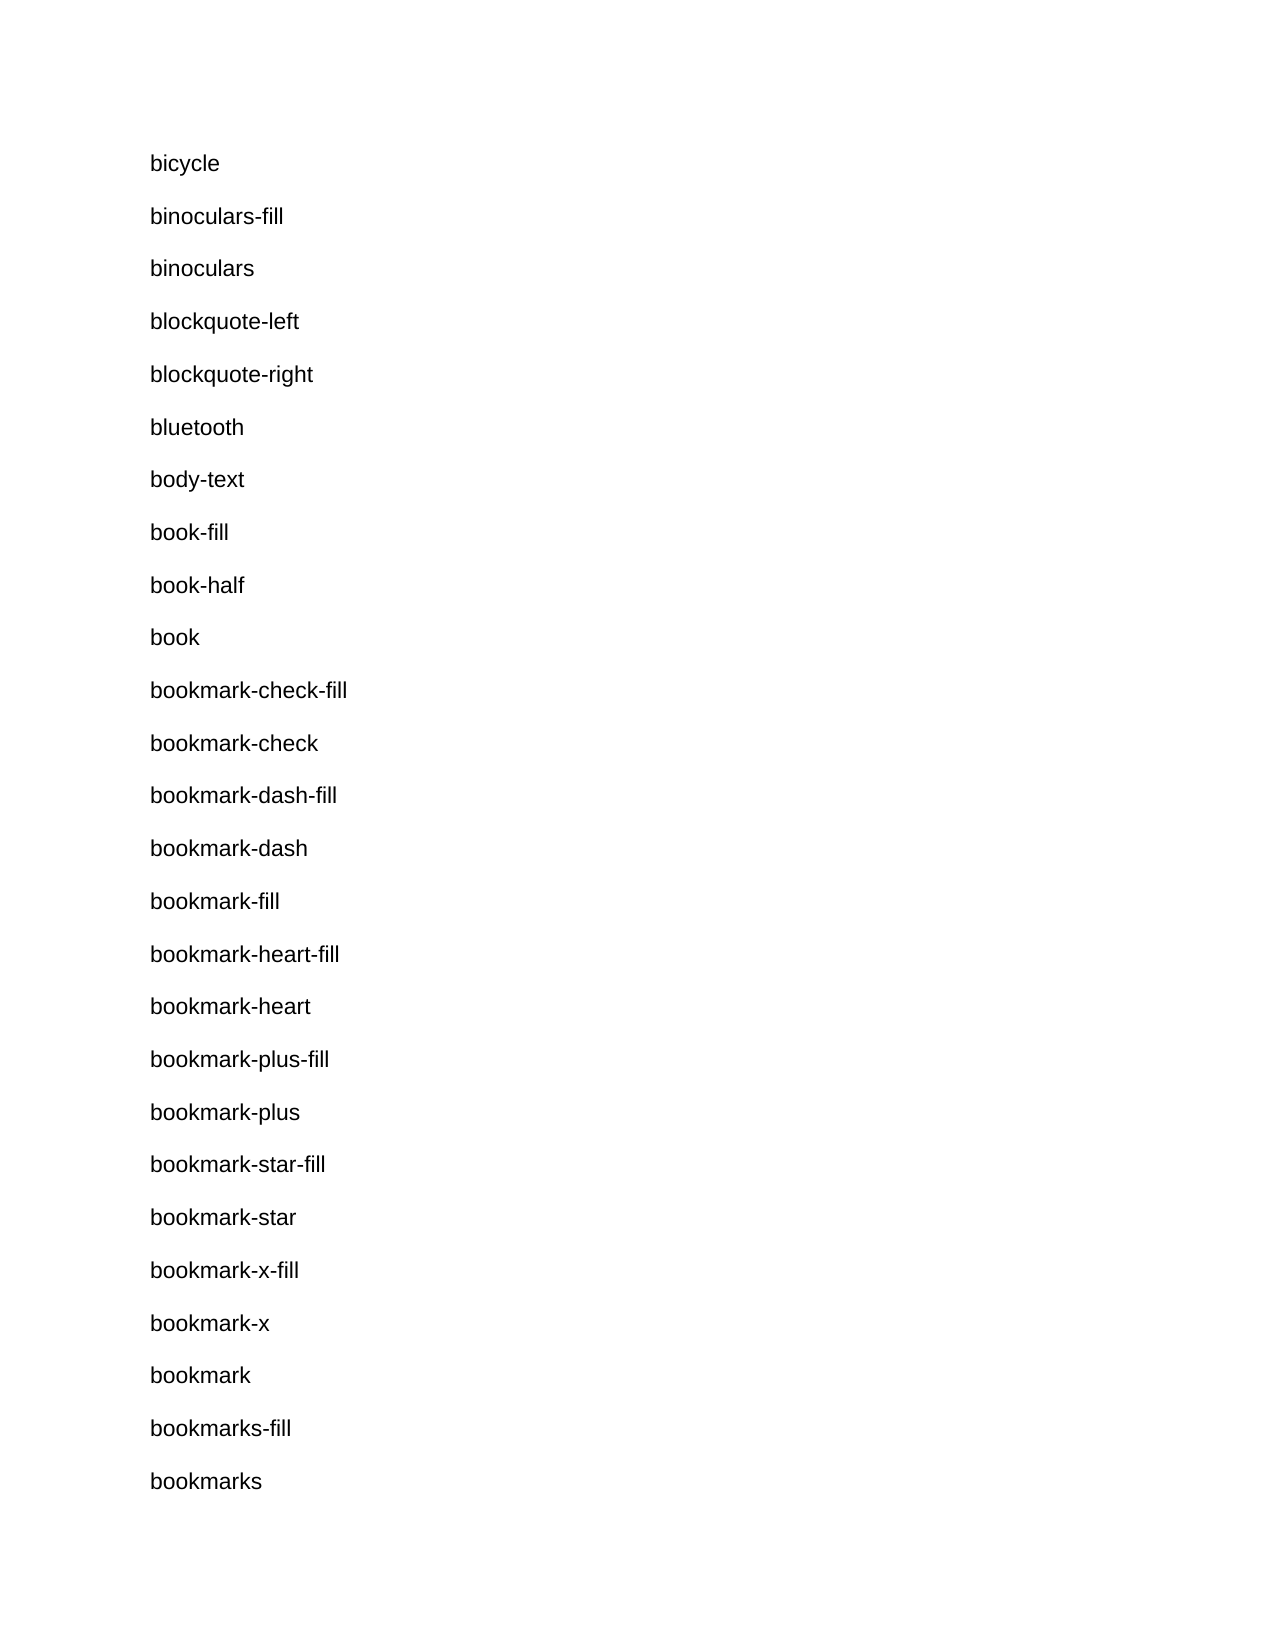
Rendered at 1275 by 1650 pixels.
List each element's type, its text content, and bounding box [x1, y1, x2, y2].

text bookmark-dash-fill [150, 782, 1125, 809]
text bookmark-fill [150, 888, 1125, 914]
text bookmark-x [150, 1309, 1125, 1336]
text bookmark-heart [150, 993, 1125, 1020]
text bookmark-plus-fill [150, 1046, 1125, 1072]
text book-half [150, 572, 1125, 598]
text book [150, 624, 1125, 651]
text blockquote-right [150, 361, 1125, 387]
text bookmark-check [150, 730, 1125, 756]
text book-fill [150, 519, 1125, 545]
text bookmark-star-fill [150, 1151, 1125, 1178]
text body-text [150, 466, 1125, 493]
text binoculars-fill [150, 203, 1125, 229]
text bookmark-x-fill [150, 1257, 1125, 1283]
text bluetooth [150, 413, 1125, 440]
text bookmarks [150, 1468, 1125, 1494]
text bicycle [150, 150, 1125, 176]
text blockquote-left [150, 308, 1125, 334]
text binoculars [150, 255, 1125, 282]
text bookmark-heart-fill [150, 941, 1125, 967]
text bookmark-check-fill [150, 677, 1125, 703]
text bookmark-star [150, 1204, 1125, 1231]
text bookmark-dash [150, 835, 1125, 862]
text bookmark [150, 1362, 1125, 1389]
text bookmark-plus [150, 1099, 1125, 1125]
text bookmarks-fill [150, 1415, 1125, 1441]
